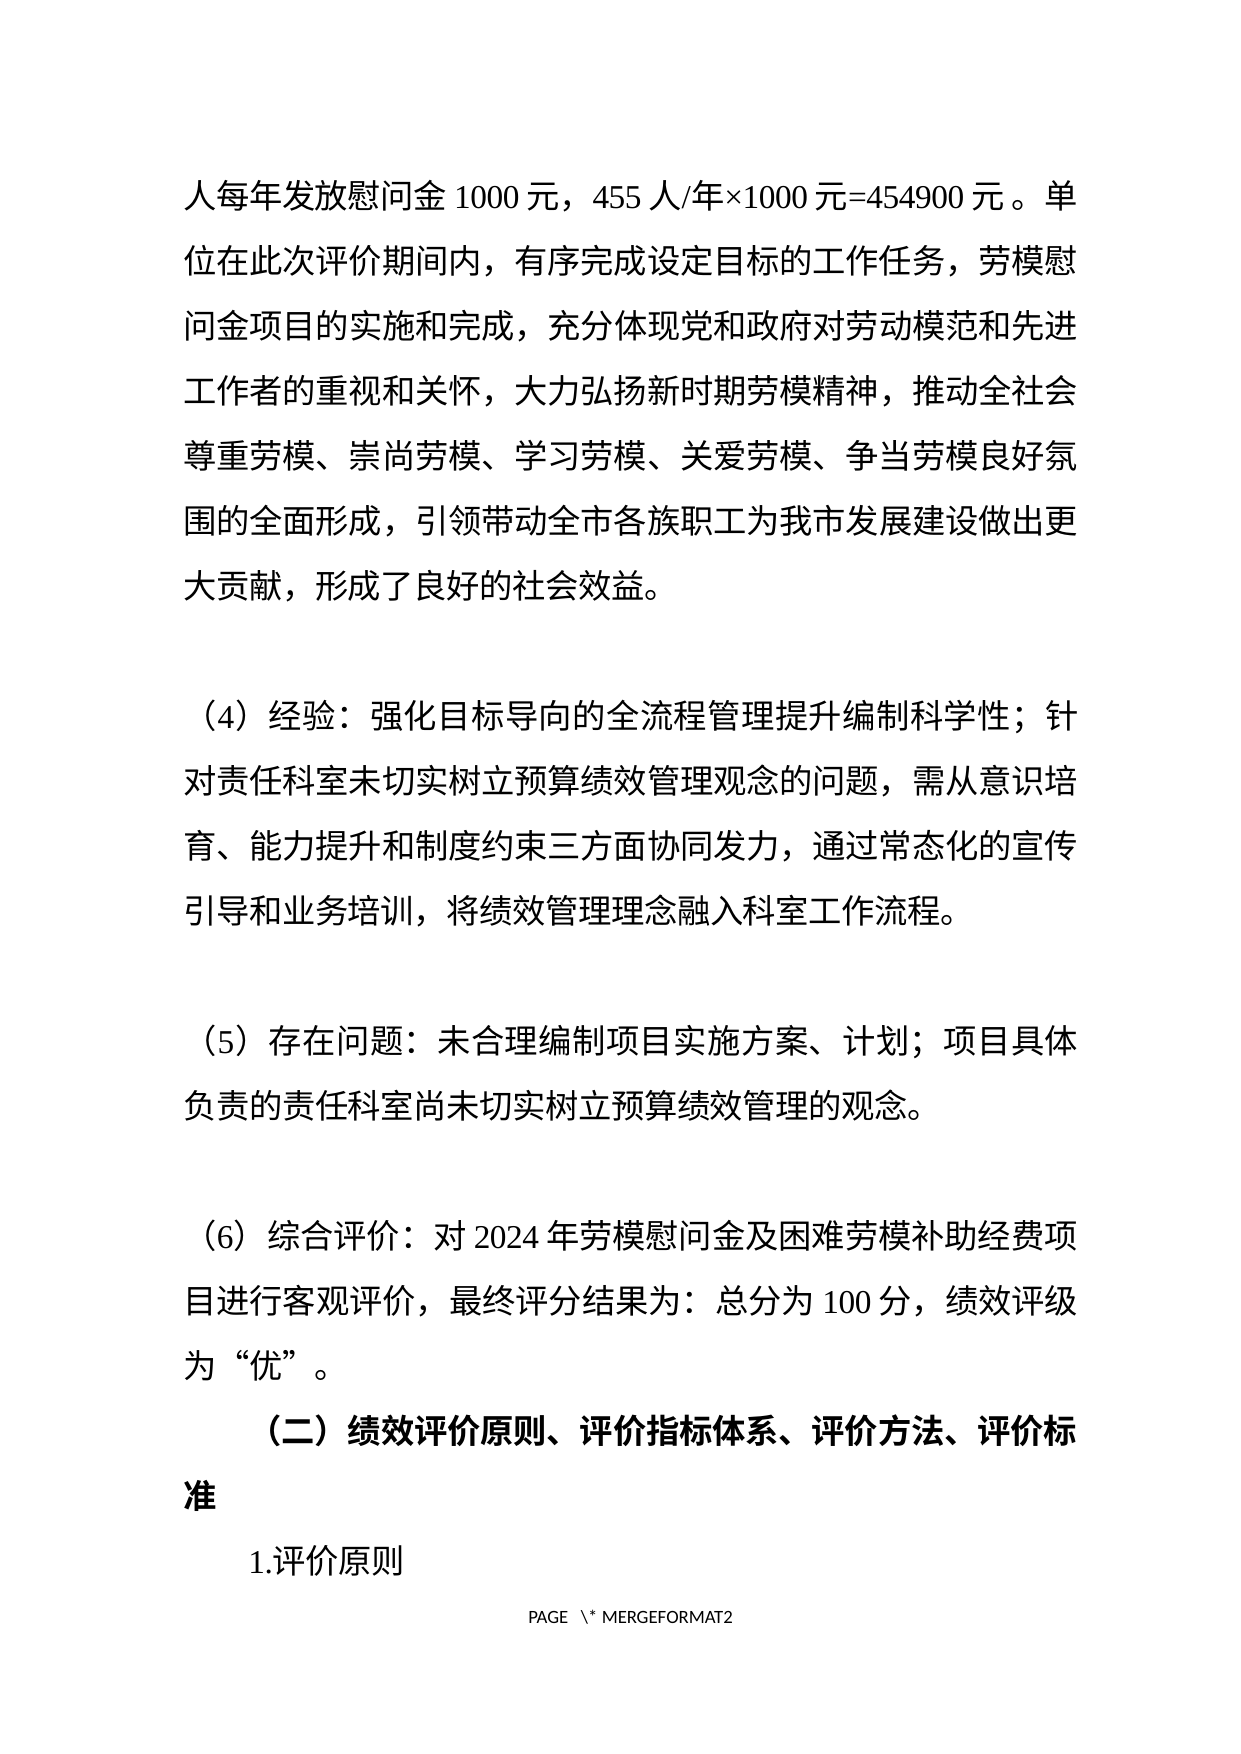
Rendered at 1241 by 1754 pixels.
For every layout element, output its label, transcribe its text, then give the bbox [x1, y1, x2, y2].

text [183, 162, 1078, 1397]
text （二）绩效评价原则、评价指标体系、评价方法、评价标准 [183, 1397, 1078, 1527]
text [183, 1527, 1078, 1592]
